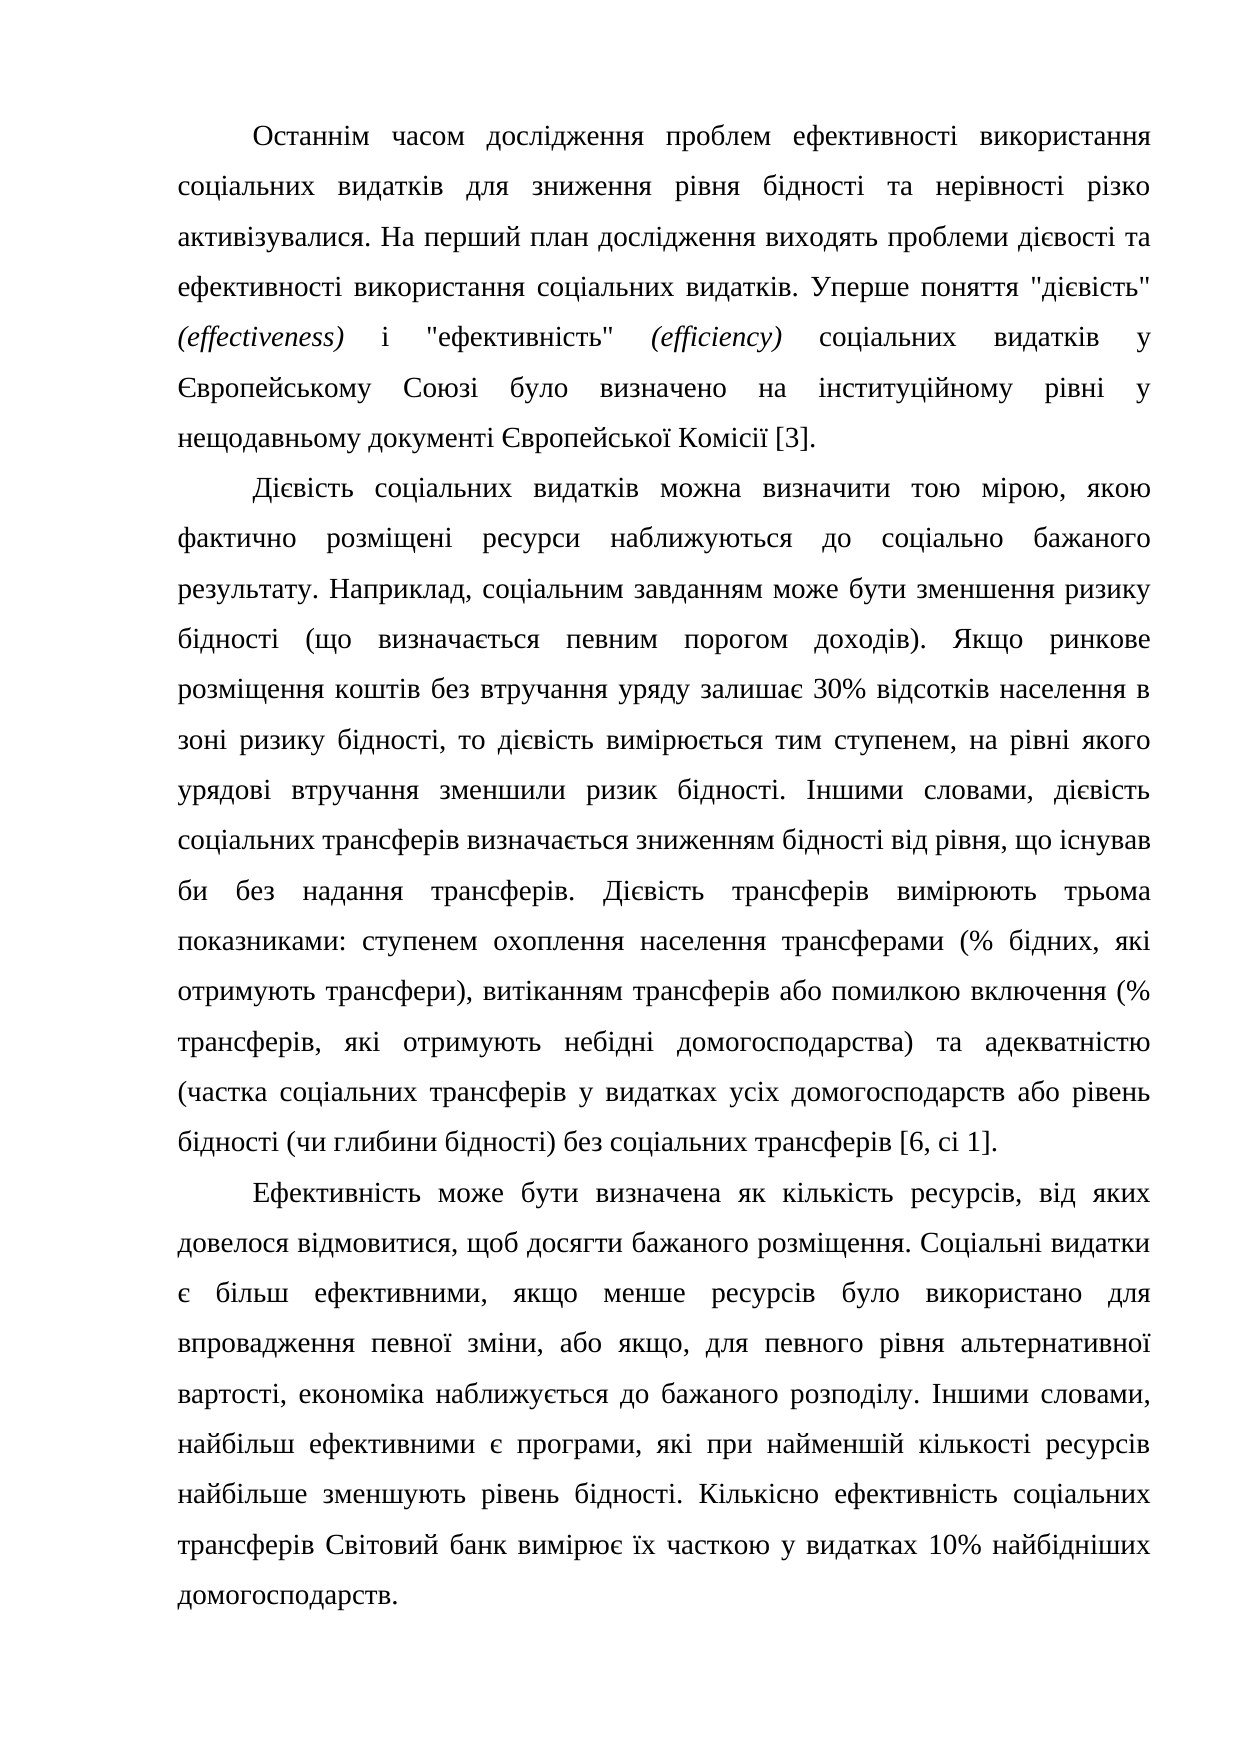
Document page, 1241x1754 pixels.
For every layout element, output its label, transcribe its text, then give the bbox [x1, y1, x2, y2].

text Дієвість соціальних видатків можна визначити тою мірою, якою фактично розміщені ресурси наближуються до соціально бажаного результату. Наприклад, соціальним завданням може бути зменшення ризику бідності (що визначається певним порогом доходів). Якщо ринкове розміщення коштів без втручання уряду залишає 30% відсотків населення в зоні ризику бідності, то дієвість вимірюється тим ступенем, на рівні якого урядові втручання зменшили ризик бідності. Іншими словами, дієвість соціальних трансферів визначається зниженням бідності від рівня, що існував би без надання трансферів. Дієвість трансферів вимірюють трьома показниками: ступенем охоплення населення трансферами (% бідних, які отримують трансфери), витіканням трансферів або помилкою включення (% трансферів, які отримують небідні домогосподарства) та адекватністю (частка соціальних трансферів у видатках усіх домогосподарств або рівень бідності (чи глибини бідності) без соціальних трансферів [6, сі 1]. [177, 470, 1152, 1158]
text Останнім часом дослідження проблем ефективності використання соціальних видатків для зниження рівня бідності та нерівності різко активізувалися. На перший план дослідження виходять проблеми дієвості та ефективності використання соціальних видатків. Уперше поняття "дієвість" (effectiveness) і "ефективність" (efficiency) соціальних видатків у Європейському Союзі було визначено на інституційному рівні у нещодавньому документі Європейської Комісії [3]. [177, 118, 1152, 453]
text Ефективність може бути визначена як кількість ресурсів, від яких довелося відмовитися, щоб досягти бажаного розміщення. Соціальні видатки є більш ефективними, якщо менше ресурсів було використано для впровадження певної зміни, або якщо, для певного рівня альтернативної вартості, економіка наближується до бажаного розподілу. Іншими словами, найбільш ефективними є програми, які при найменшій кількості ресурсів найбільше зменшують рівень бідності. Кількісно ефективність соціальних трансферів Світовий банк вимірює їх часткою у видатках 10% найбідніших домогосподарств. [177, 1175, 1152, 1611]
